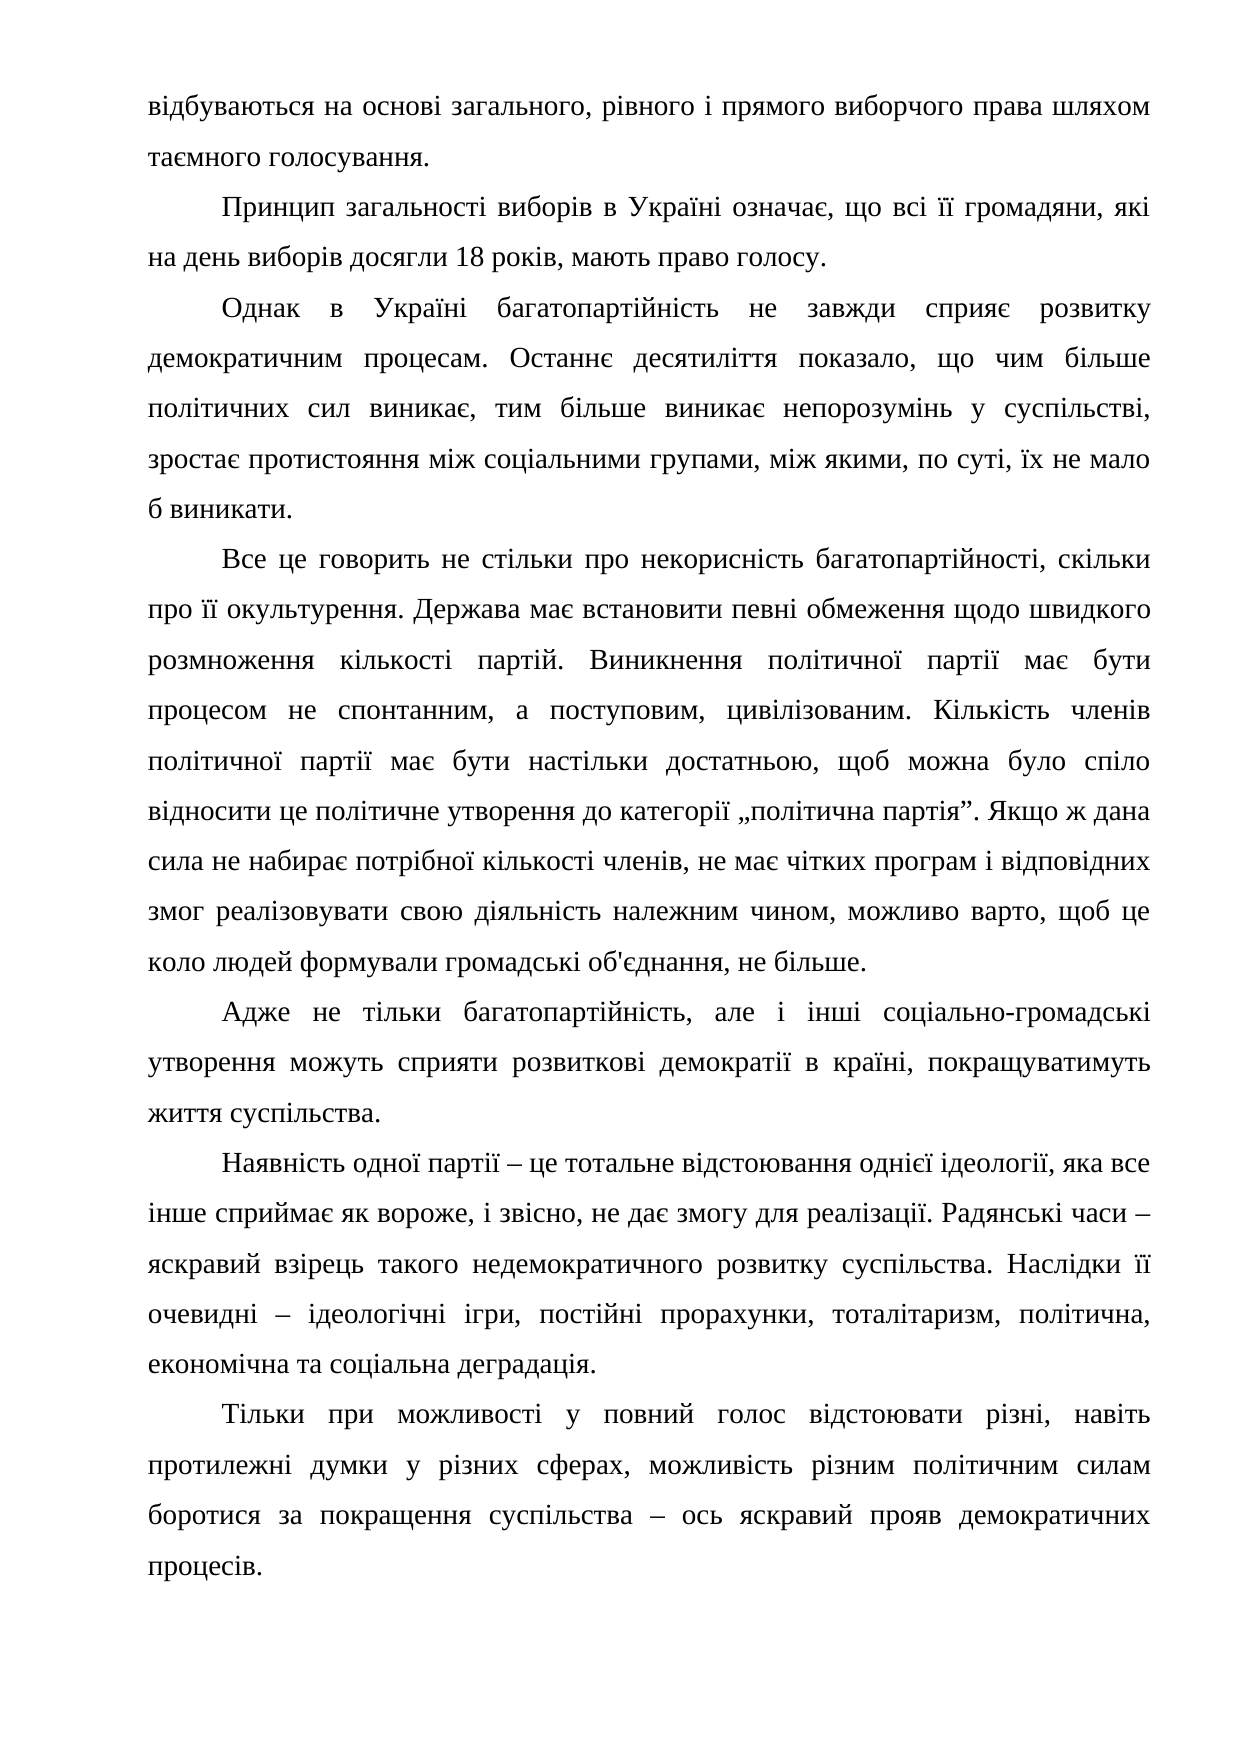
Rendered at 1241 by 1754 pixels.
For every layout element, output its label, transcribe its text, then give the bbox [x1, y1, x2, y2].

text Тільки при можливості у повний голос відстоювати різні, навіть протилежні думки у різних сферах, можливість різним політичним силам боротися за покращення суспільства – ось яскравий прояв демократичних процесів. [148, 1397, 1152, 1581]
text Наявність одної партії – це тотальне відстоювання однієї ідеології, яка все інше сприймає як вороже, і звісно, не дає змогу для реалізації. Радянські часи – яскравий взірець такого недемократичного розвитку суспільства. Наслідки її очевидні – ідеологічні ігри, постійні прорахунки, тоталітаризм, політична, економічна та соціальна деградація. [148, 1145, 1152, 1380]
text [148, 88, 1152, 172]
text Адже не тільки багатопартійність, але і інші соціально-громадські утворення можуть сприяти розвиткові демократії в країні, покращуватимуть життя суспільства. [148, 994, 1152, 1128]
text Принцип загальності виборів в Україні означає, що всі її громадяни, які на день виборів досягли 18 років, мають право голосу. [148, 189, 1152, 273]
text Все це говорить не стільки про некорисність багатопартійності, скільки про її окультурення. Держава має встановити певні обмеження щодо швидкого розмноження кількості партій. Виникнення політичної партії має бути процесом не спонтанним, а поступовим, цивілізованим. Кількість членів політичної партії має бути настільки достатньою, щоб можна було спіло відносити це політичне утворення до категорії „політична партія”. Якщо ж дана сила не набирає потрібної кількості членів, не має чітких програм і відповідних змог реалізовувати свою діяльність належним чином, можливо варто, щоб це коло людей формували громадські об'єднання, не більше. [148, 541, 1152, 977]
text Однак в Україні багатопартійність не завжди сприяє розвитку демократичним процесам. Останнє десятиліття показало, що чим більше політичних сил виникає, тим більше виникає непорозумінь у суспільстві, зростає протистояння між соціальними групами, між якими, по суті, їх не мало б виникати. [148, 290, 1152, 524]
